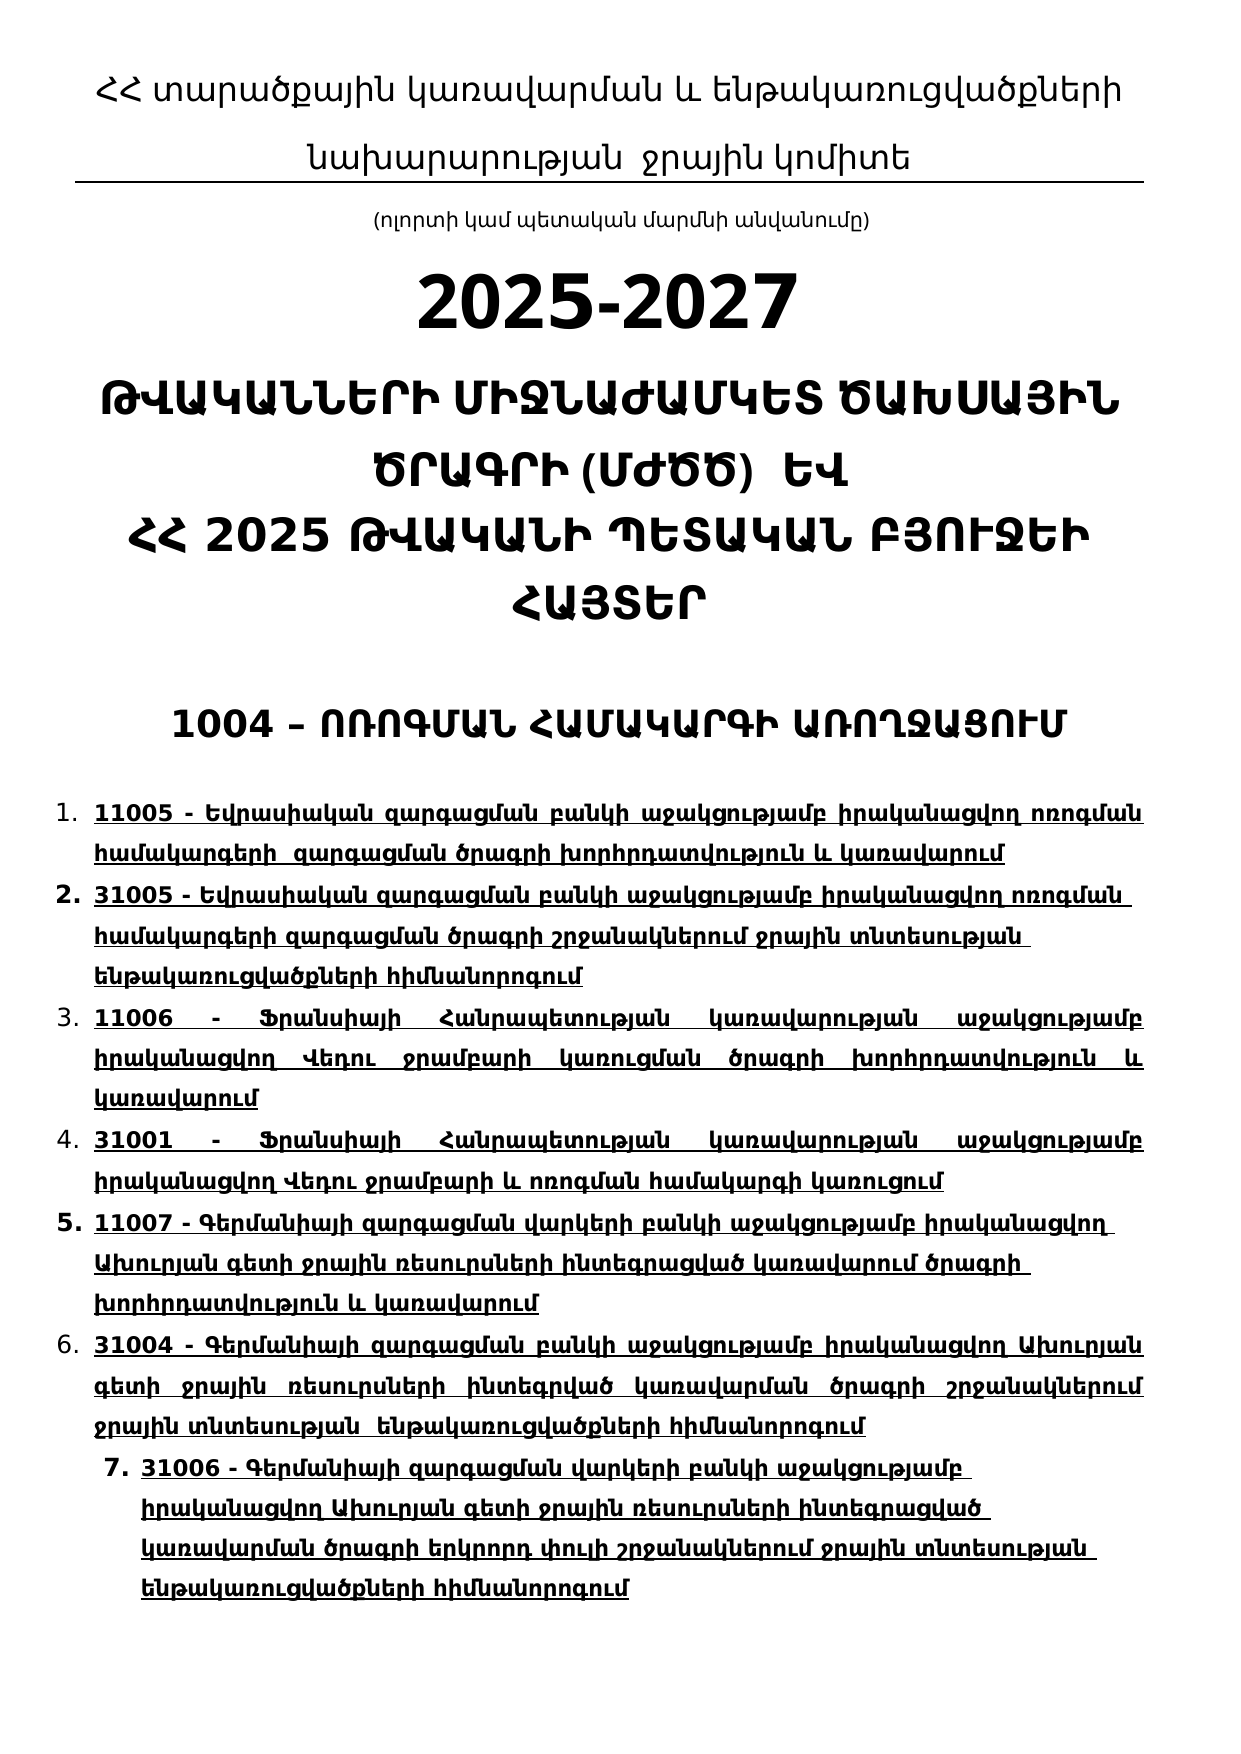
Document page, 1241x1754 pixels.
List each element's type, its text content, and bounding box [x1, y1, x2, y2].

text ՀՀ տարածքային կառավարման և ենթակառուցվածքների նախարարության ջրային կոմիտե [75, 66, 1144, 181]
text ՀԱՅՏԵՐ [75, 570, 1144, 633]
list 31004 - Գերմանիայի զարգացման բանկի աջակցությամբ իրականացվող Ախուրյան գետի ջրային ռեսուրսների ինտեգրված կառավարման ծրագրի շրջանակներում ջրային տնտեսության ենթակառուցվածքների հիմնանորոգում [56, 1330, 1144, 1439]
text 2025-2027 [75, 248, 1144, 350]
list 31001 - Ֆրանսիայի Հանրապետության կառավարության աջակցությամբ իրականացվող Վեդու ջրամբարի և ոռոգման համակարգի կառուցում [56, 1125, 1144, 1194]
list 11005 - Եվրասիական զարգացման բանկի աջակցությամբ իրականացվող ոռոգման համակարգերի զարգացման ծրագրի խորհրդատվություն և կառավարում [55, 798, 1144, 867]
list 11007 - Գերմանիայի զարգացման վարկերի բանկի աջակցությամբ իրականացվող Ախուրյան գետի ջրային ռեսուրսների ինտեգրացված կառավարում ծրագրի խորհրդատվություն և կառավարում [56, 1208, 1144, 1317]
list 31006 - Գերմանիայի զարգացման վարկերի բանկի աջակցությամբ իրականացվող Ախուրյան գետի ջրային ռեսուրսների ինտեգրացված կառավարման ծրագրի երկրորդ փուլի շրջանակներում ջրային տնտեսության ենթակառուցվածքների հիմնանորոգում [103, 1453, 1144, 1602]
text ՀՀ 2025 ԹՎԱԿԱՆԻ ՊԵՏԱԿԱՆ ԲՅՈՒՋԵԻ [75, 509, 1144, 562]
text 1004 – ՈՌՈԳՄԱՆ ՀԱՄԱԿԱՐԳԻ ԱՌՈՂՋԱՑՈՒՄ [94, 703, 1144, 747]
list 31005 - Եվրասիական զարգացման բանկի աջակցությամբ իրականացվող ոռոգման համակարգերի զարգացման ծրագրի շրջանակներում ջրային տնտեսության ենթակառուցվածքների հիմնանորոգում [55, 880, 1144, 989]
text (ոլորտի կամ պետական մարմնի անվանումը) [94, 206, 1144, 234]
list 11006 - Ֆրանսիայի Հանրապետության կառավարության աջակցությամբ իրականացվող Վեդու ջրամբարի կառուցման ծրագրի խորհրդատվություն և կառավարում [56, 1003, 1144, 1112]
text ԹՎԱԿԱՆՆԵՐԻ ՄԻՋՆԱԺԱՄԿԵՏ ԾԱԽՍԱՅԻՆ ԾՐԱԳՐԻ (ՄԺԾԾ) ԵՎ [75, 366, 1144, 500]
